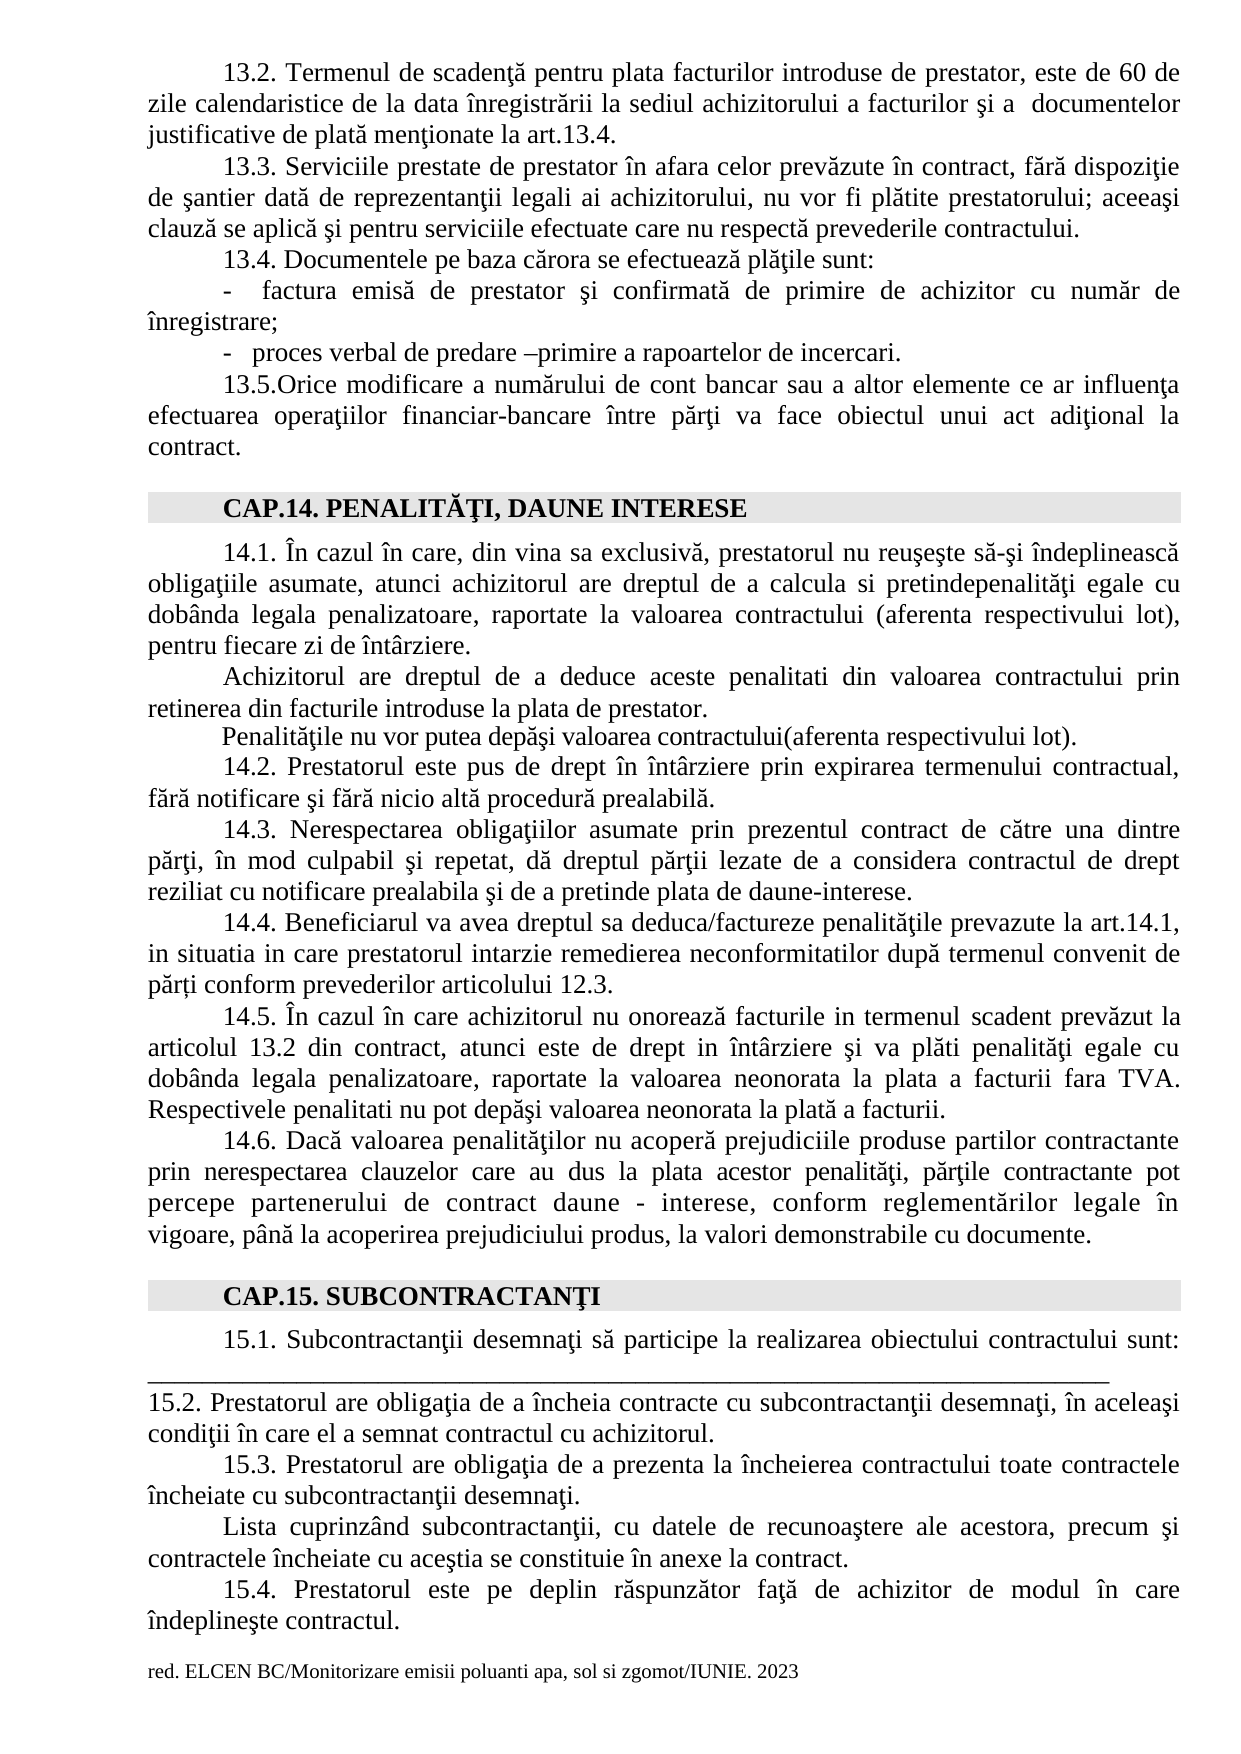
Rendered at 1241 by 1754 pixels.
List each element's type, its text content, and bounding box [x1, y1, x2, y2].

text Lista cuprinzând subcontractanţii, cu datele de recunoaştere ale acestora, precum şi contractele încheiate cu aceştia se constituie în anexe la contract. [148, 1511, 1181, 1573]
text 15.4. Prestatorul este pe deplin răspunzător faţă de achizitor de modul în care îndeplineşte contractul. [148, 1573, 1181, 1635]
subtitle CAP.15. SUBCONTRACTANŢI [148, 1280, 1181, 1311]
text - proces verbal de predare –primire a rapoartelor de incercari. [148, 337, 1181, 368]
text Penalităţile nu vor putea depăşi valoarea contractului(aferenta respectivului lot). [148, 723, 1180, 751]
list 14.4. Beneficiarul va avea dreptul sa deduca/factureze penalităţile prevazute la art.14.1, in situatia in care prestatorul intarzie remedierea neconformitatilor după termenul convenit de părți conform prevederilor articolului 12.3. [148, 906, 1181, 1000]
text 14.2. Prestatorul este pus de drept în întârziere prin expirarea termenului contractual, fără notificare şi fără nicio altă procedură prealabilă. [148, 751, 1181, 813]
text 15.1. Subcontractanţii desemnaţi să participe la realizarea obiectului contractului sunt: _______________________________________________________________________ [148, 1324, 1181, 1386]
text 14.5. În cazul în care achizitorul nu onorează facturile in termenul scadent prevăzut la articolul 13.2 din contract, atunci este de drept in întârziere şi va plăti penalităţi egale cu dobânda legala penalizatoare, raportate la valoarea neonorata la plata a facturii fara TVA. Respectivele penalitati nu pot depăşi valoarea neonorata la plată a facturii. [148, 1000, 1181, 1124]
text 13.4. Documentele pe baza cărora se efectuează plăţile sunt: [148, 243, 1181, 274]
text 14.6. Dacă valoarea penalităţilor nu acoperă prejudiciile produse partilor contractante prin nerespectarea clauzelor care au dus la plata acestor penalităţi, părţile contractante pot percepe partenerului de contract daune - interese, conform reglementărilor legale în vigoare, până la acoperirea prejudiciului produs, la valori demonstrabile cu documente. [148, 1124, 1181, 1249]
text - factura emisă de prestator şi confirmată de primire de achizitor cu număr de înregistrare; [148, 274, 1181, 337]
subtitle CAP.14. PENALITĂŢI, DAUNE INTERESE [148, 492, 1181, 523]
text 13.5.Orice modificare a numărului de cont bancar sau a altor elemente ce ar influenţa efectuarea operaţiilor financiar-bancare între părţi va face obiectul unui act adiţional la contract. [148, 368, 1181, 461]
text 15.2. Prestatorul are obligaţia de a încheia contracte cu subcontractanţii desemnaţi, în aceleaşi condiţii în care el a semnat contractul cu achizitorul. [148, 1386, 1181, 1448]
text Achizitorul are dreptul de a deduce aceste penalitati din valoarea contractului prin retinerea din facturile introduse la plata de prestator. [148, 661, 1181, 723]
text 13.2. Termenul de scadenţă pentru plata facturilor introduse de prestator, este de 60 de zile calendaristice de la data înregistrării la sediul achizitorului a facturilor şi a documentelor justificative de plată menţionate la art.13.4. [148, 56, 1181, 150]
text 13.3. Serviciile prestate de prestator în afara celor prevăzute în contract, fără dispoziţie de şantier dată de reprezentanţii legali ai achizitorului, nu vor fi plătite prestatorului; aceeaşi clauză se aplică şi pentru serviciile efectuate care nu respectă prevederile contractului. [148, 150, 1181, 243]
text 14.1. În cazul în care, din vina sa exclusivă, prestatorul nu reuşeşte să-şi îndeplinească obligaţiile asumate, atunci achizitorul are dreptul de a calcula si pretindepenalităţi egale cu dobânda legala penalizatoare, raportate la valoarea contractului (aferenta respectivului lot), pentru fiecare zi de întârziere. [148, 536, 1181, 661]
text 15.3. Prestatorul are obligaţia de a prezenta la încheierea contractului toate contractele încheiate cu subcontractanţii desemnaţi. [148, 1448, 1181, 1511]
text 14.3. Nerespectarea obligaţiilor asumate prin prezentul contract de către una dintre părţi, în mod culpabil şi repetat, dă dreptul părţii lezate de a considera contractul de drept reziliat cu notificare prealabila şi de a pretinde plata de daune-interese. [148, 813, 1181, 906]
